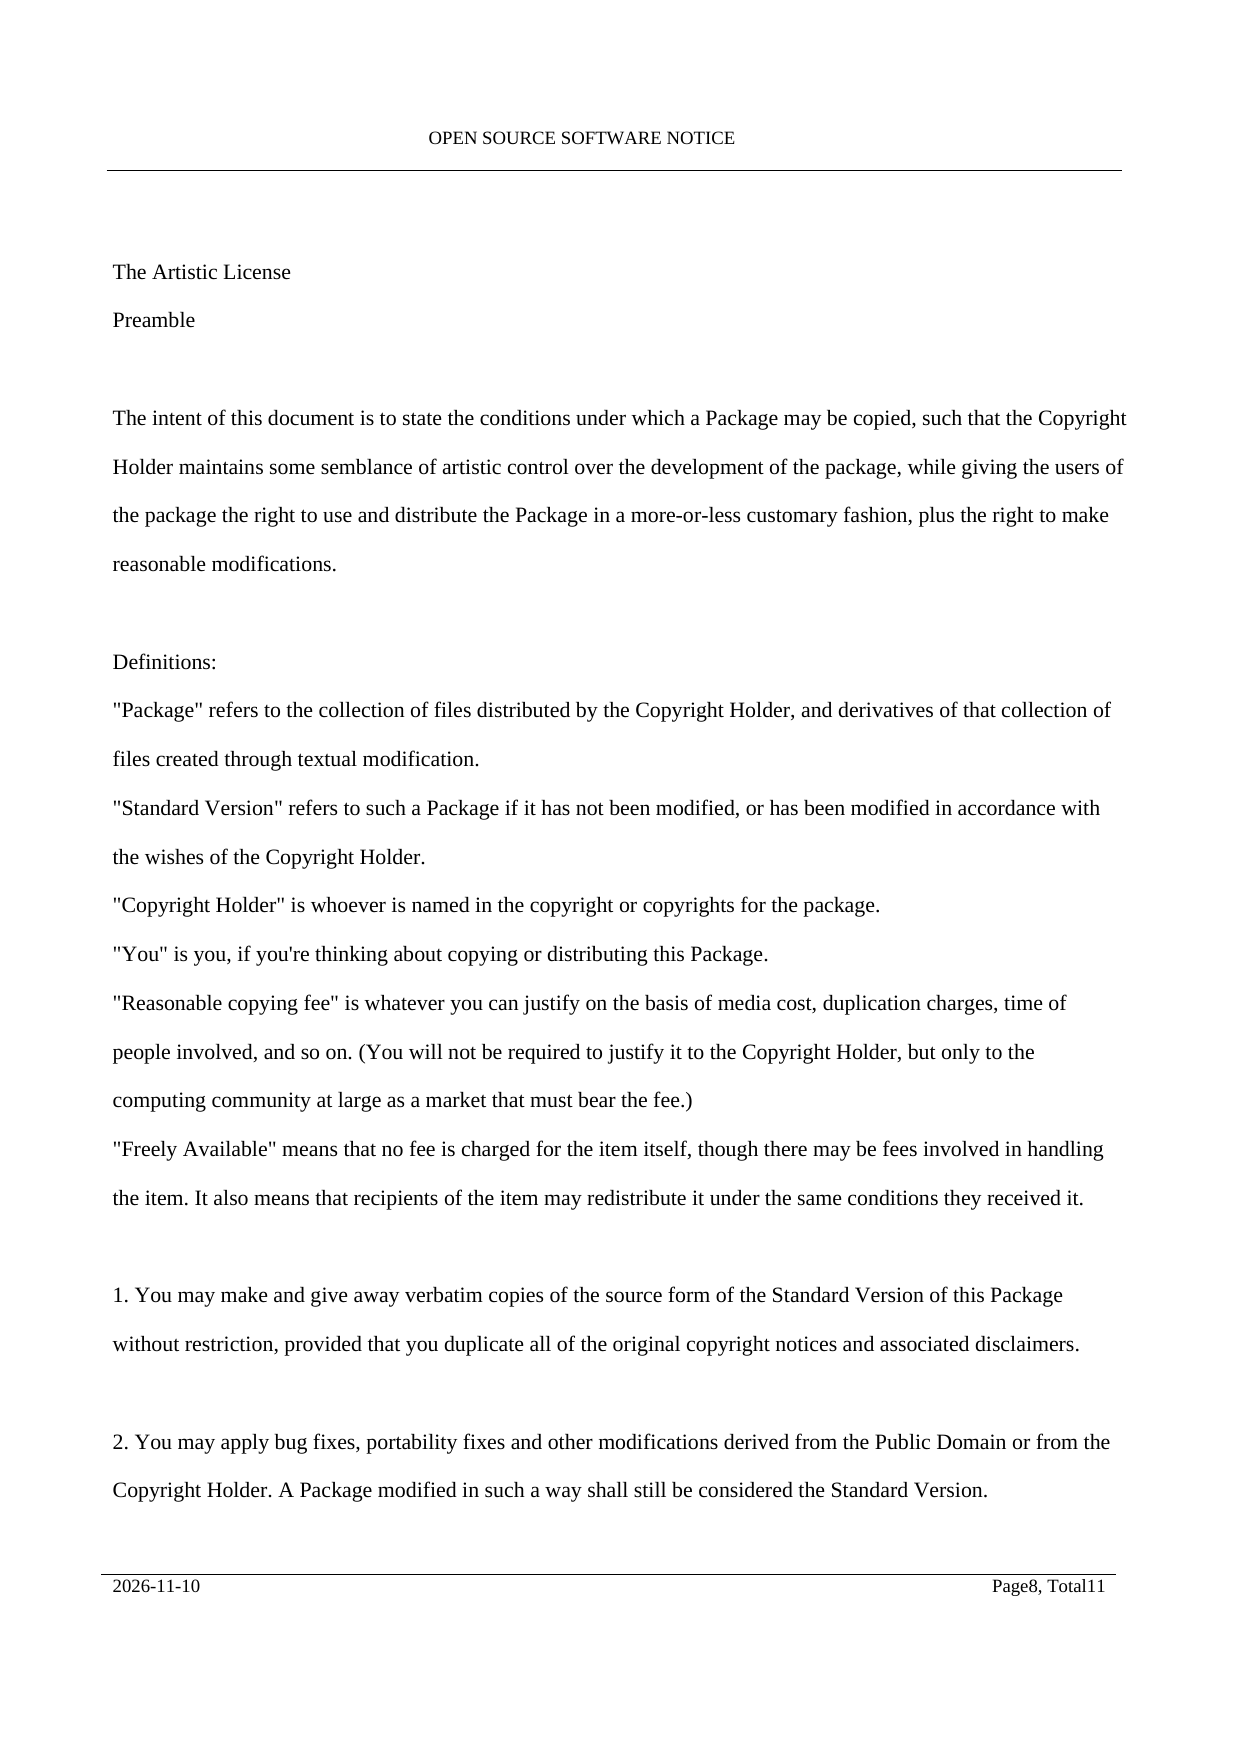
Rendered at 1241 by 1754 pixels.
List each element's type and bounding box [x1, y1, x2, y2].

text [112, 206, 1128, 1506]
